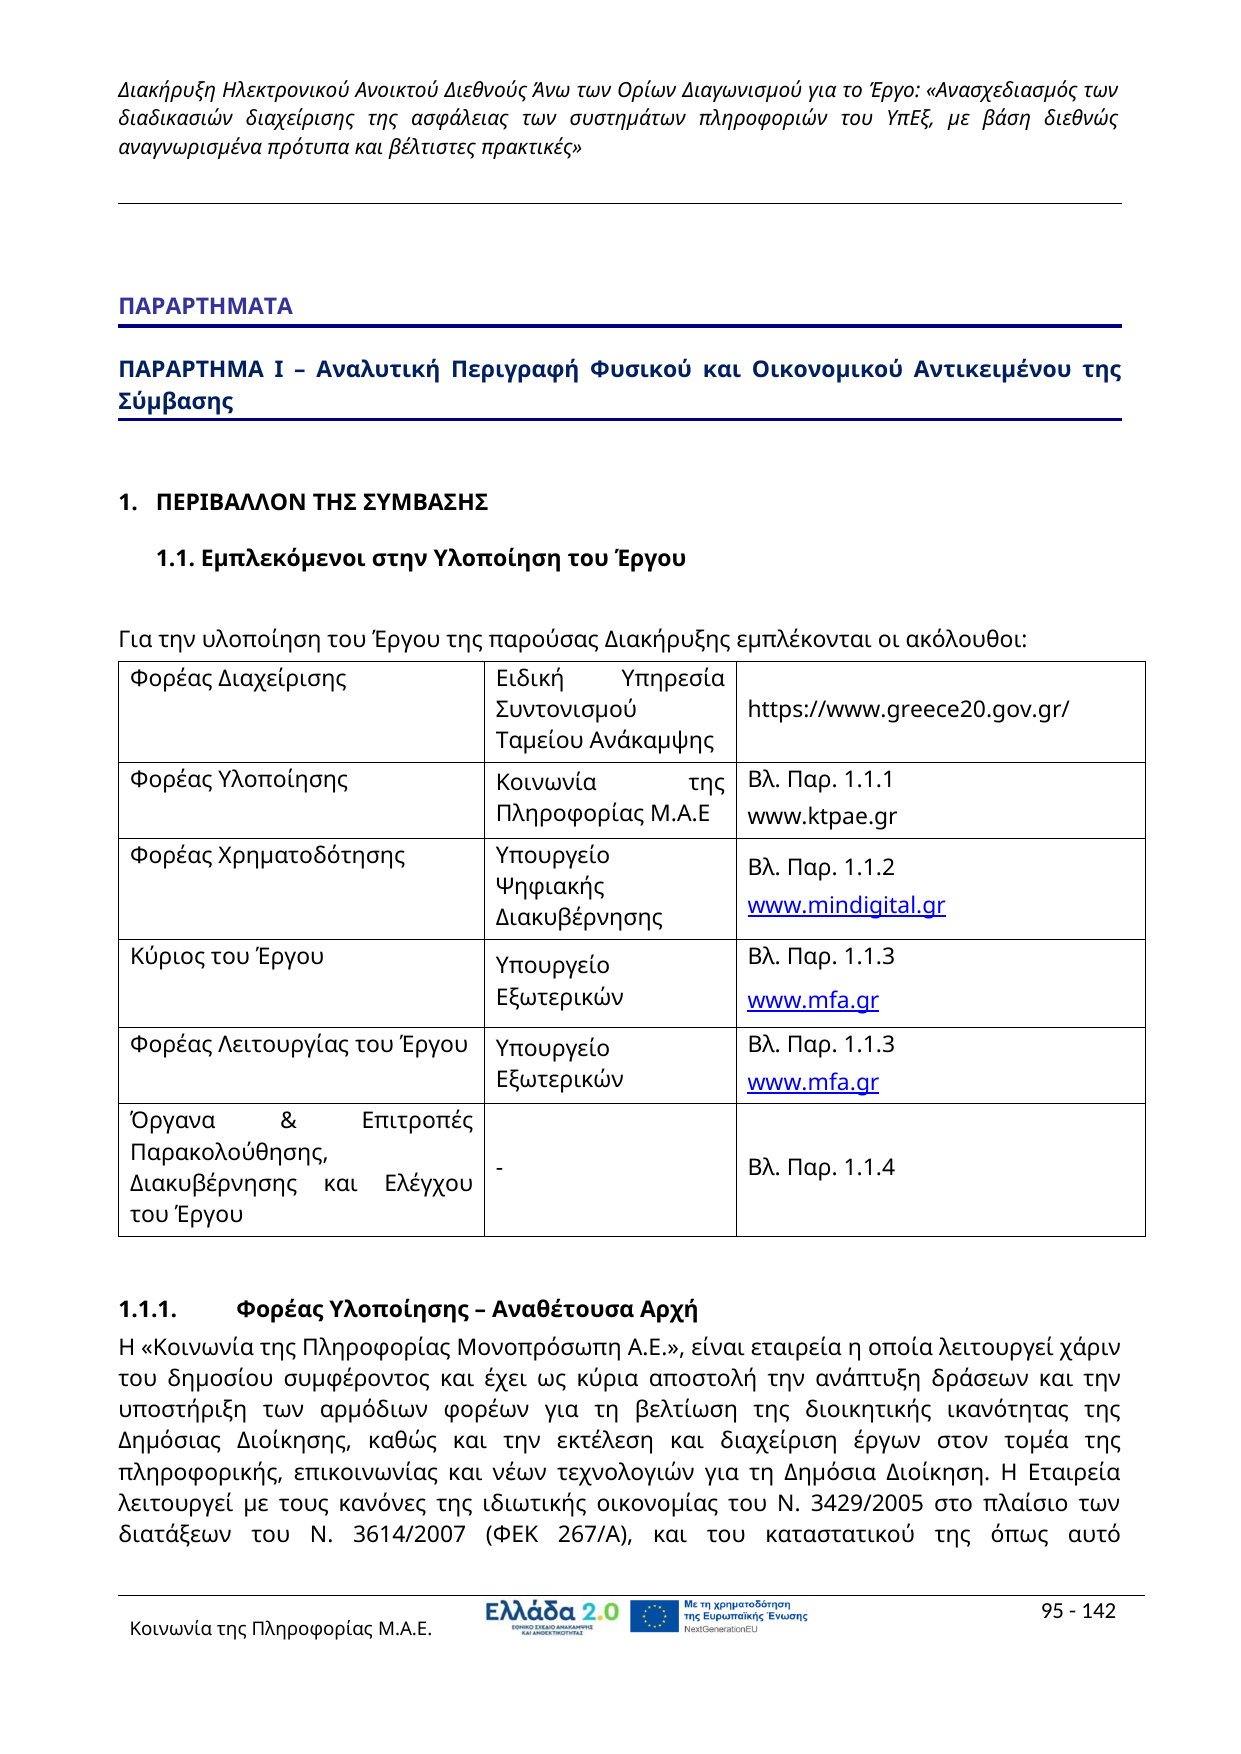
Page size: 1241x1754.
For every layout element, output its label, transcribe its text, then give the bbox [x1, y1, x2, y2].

table_header https://www.greece20.gov.gr/ [737, 662, 1145, 762]
subtitle ΠΑΡΑΡΤΗΜΑ Ι – Αναλυτική Περιγραφή Φυσικού και Οικονομικού Αντικειμένου της Σύμβασης [118, 353, 1122, 418]
table_cell Όργανα & Επιτροπές Παρακολούθησης, Διακυβέρνησης και Ελέγχου του Έργου [119, 1104, 484, 1236]
table_cell Υπουργείο Εξωτερικών [485, 1028, 736, 1103]
table_cell Βλ. Παρ. 1.1.3 www.mfa.gr [737, 940, 1145, 1027]
table_cell Υπουργείο Ψηφιακής Διακυβέρνησης [485, 839, 736, 939]
table_header Ειδική Υπηρεσία Συντονισμού Ταμείου Ανάκαμψης [485, 662, 736, 762]
table_cell Φορέας Χρηματοδότησης [119, 839, 484, 939]
subtitle ΠΑΡΑΡΤΗΜΑΤΑ [118, 290, 1122, 324]
table_cell Βλ. Παρ. 1.1.3 www.mfa.gr [737, 1028, 1145, 1103]
picture [484, 1596, 813, 1636]
table_cell - [485, 1104, 736, 1236]
subtitle Φορέας Υλοποίησης – Αναθέτουσα Αρχή [118, 1293, 1122, 1324]
table_cell Βλ. Παρ. 1.1.4 [737, 1104, 1145, 1236]
table_cell Υπουργείο Εξωτερικών [485, 940, 736, 1027]
table_cell Βλ. Παρ. 1.1.2 www.mindigital.gr [737, 839, 1145, 939]
subtitle ΠΕΡΙΒΑΛΛΟΝ ΤΗΣ ΣΥΜΒΑΣΗΣ [118, 486, 1122, 517]
table_cell Φορέας Λειτουργίας του Έργου [119, 1028, 484, 1103]
table_cell Κύριος του Έργου [119, 940, 484, 1027]
table_cell Βλ. Παρ. 1.1.1 www.ktpae.gr [737, 763, 1145, 838]
table_cell Κοινωνία της Πληροφορίας Μ.Α.Ε [485, 763, 736, 838]
table_header Φορέας Διαχείρισης [119, 662, 484, 762]
table_cell Φορέας Υλοποίησης [119, 763, 484, 838]
subtitle Εμπλεκόμενοι στην Υλοποίηση του Έργου [156, 542, 1122, 573]
text Για την υλοποίηση του Έργου της παρούσας Διακήρυξης εμπλέκονται οι ακόλουθοι: [118, 623, 1122, 654]
